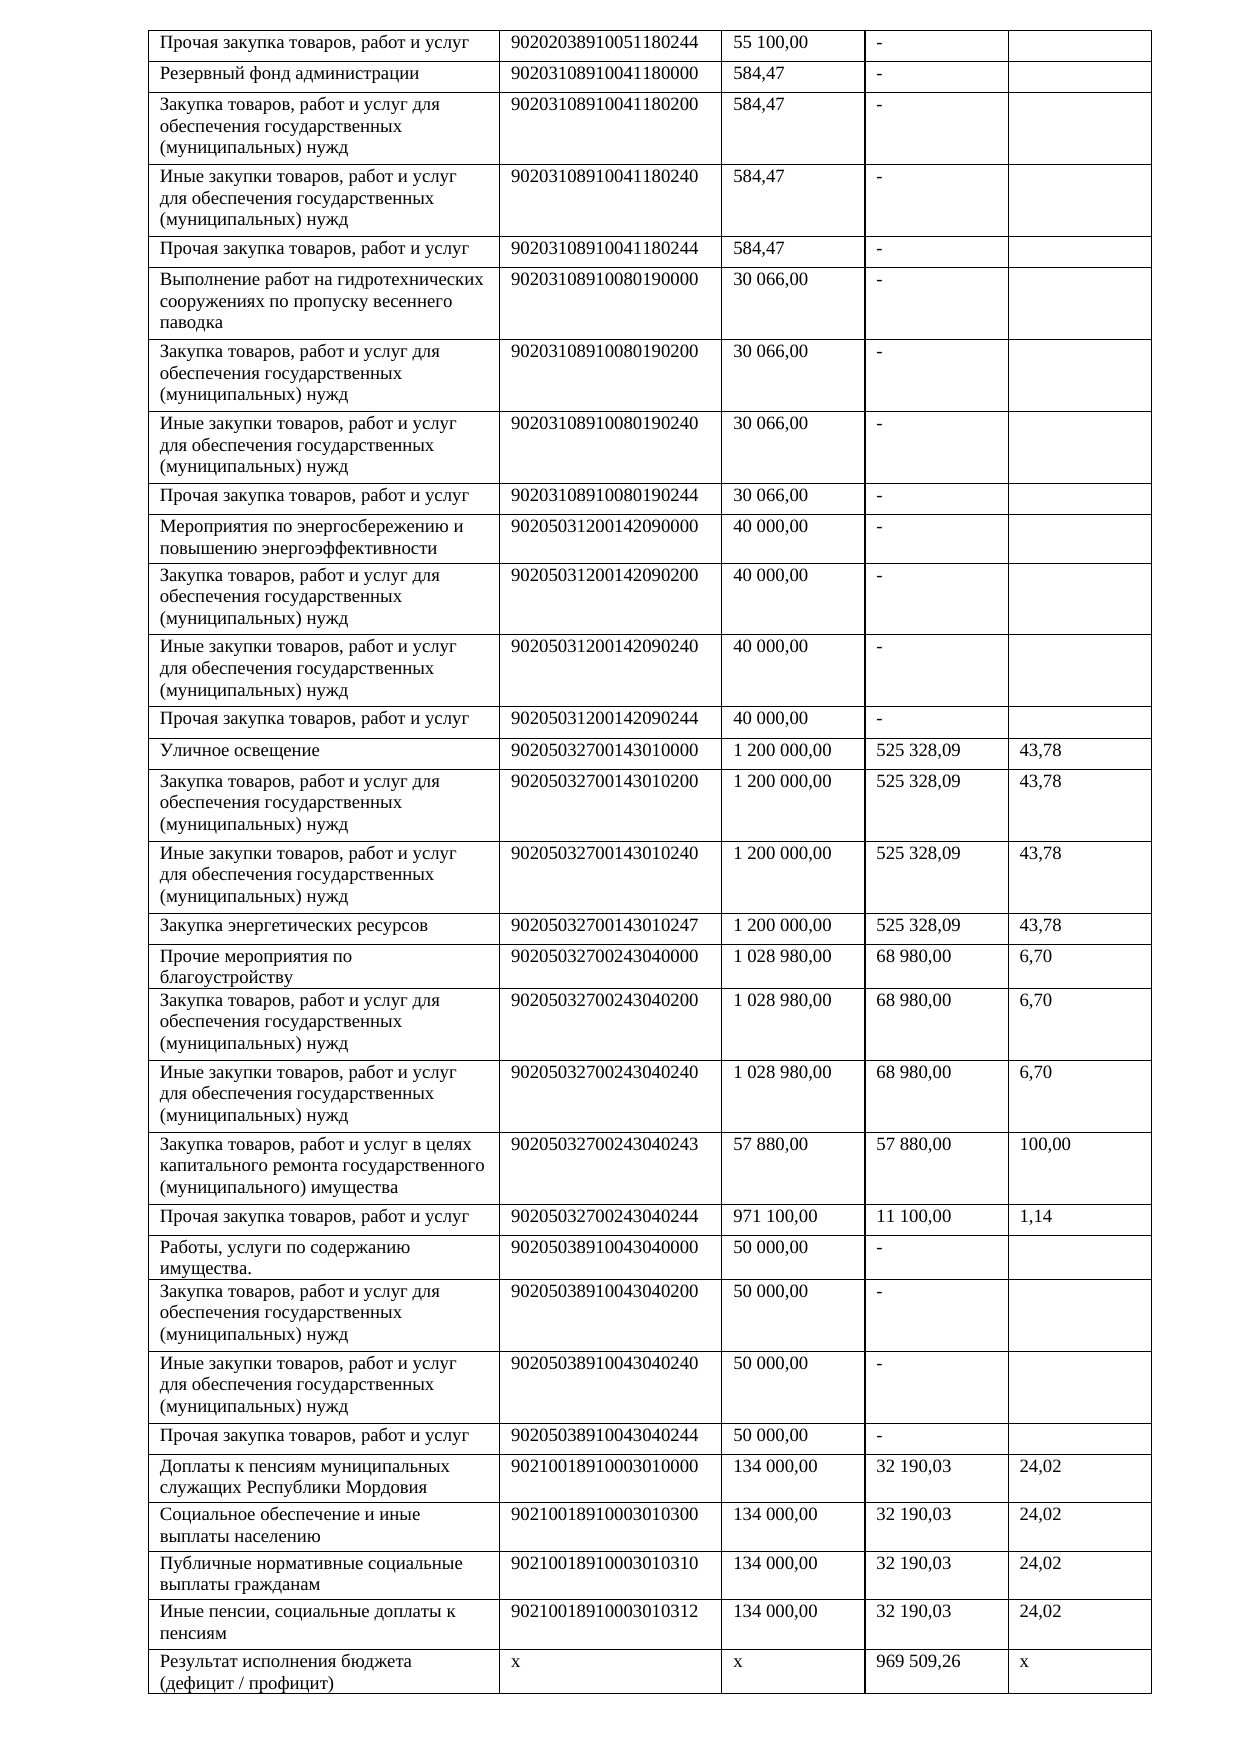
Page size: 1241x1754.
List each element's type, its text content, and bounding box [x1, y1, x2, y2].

table_cell - [866, 564, 1008, 634]
table_cell 30 066,00 [722, 340, 864, 411]
table_cell 90205031200142090000 [500, 515, 721, 562]
table_cell 1 200 000,00 [722, 914, 864, 944]
table_cell - [866, 165, 1008, 236]
table_cell - [866, 62, 1008, 92]
table_cell - [866, 1280, 1008, 1351]
table_cell 40 000,00 [722, 515, 864, 562]
table_cell 90205032700143010240 [500, 842, 721, 912]
table_cell - [866, 515, 1008, 562]
table_cell 90205032700143010000 [500, 739, 721, 769]
table_cell 90205032700143010247 [500, 914, 721, 944]
table_cell 50 000,00 [722, 1236, 864, 1279]
table_cell 68 980,00 [866, 945, 1008, 988]
table_cell [1009, 635, 1151, 706]
table_cell 57 880,00 [722, 1133, 864, 1203]
table_cell 584,47 [722, 237, 864, 267]
table_cell Иные закупки товаров, работ и услуг для обеспечения государственных (муниципальных) нужд [149, 842, 499, 912]
table_cell 90210018910003010310 [500, 1552, 721, 1599]
table_cell Публичные нормативные социальные выплаты гражданам [149, 1552, 499, 1599]
table_cell 90205032700143010200 [500, 770, 721, 841]
table_cell [1009, 484, 1151, 514]
table_cell Прочая закупка товаров, работ и услуг [149, 484, 499, 514]
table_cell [149, 165, 499, 236]
table_cell Закупка энергетических ресурсов [149, 914, 499, 944]
table_cell 90203108910080190244 [500, 484, 721, 514]
table_cell 30 066,00 [722, 412, 864, 483]
table_cell 24,02 [1009, 1455, 1151, 1502]
table_cell 90203108910080190000 [500, 268, 721, 339]
table_cell 11 100,00 [866, 1205, 1008, 1235]
table_cell 90202038910051180244 [500, 31, 721, 61]
table_cell Иные закупки товаров, работ и услуг для обеспечения государственных (муниципальных) нужд [149, 635, 499, 706]
table_cell 90205031200142090240 [500, 635, 721, 706]
table_cell - [866, 237, 1008, 267]
table_cell 90205031200142090200 [500, 564, 721, 634]
table_cell 32 190,03 [866, 1552, 1008, 1599]
table_cell 525 328,09 [866, 739, 1008, 769]
table_cell 32 190,03 [866, 1503, 1008, 1551]
table_cell [1009, 268, 1151, 339]
table_cell [1009, 1352, 1151, 1423]
table_cell 90210018910003010000 [500, 1455, 721, 1502]
table_cell Закупка товаров, работ и услуг для обеспечения государственных (муниципальных) нужд [149, 1280, 499, 1351]
table_cell 57 880,00 [866, 1133, 1008, 1203]
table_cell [149, 93, 499, 164]
table_cell 1 200 000,00 [722, 739, 864, 769]
table_cell 134 000,00 [722, 1503, 864, 1551]
table_cell - [866, 635, 1008, 706]
table_cell 90205038910043040200 [500, 1280, 721, 1351]
table_cell 90203108910080190240 [500, 412, 721, 483]
table_cell Прочая закупка товаров, работ и услуг [149, 237, 499, 267]
table_cell 584,47 [722, 165, 864, 236]
table_cell [1009, 564, 1151, 634]
table_cell Мероприятия по энергосбережению и повышению энергоэффективности [149, 515, 499, 562]
table_cell Закупка товаров, работ и услуг для обеспечения государственных (муниципальных) нужд [149, 564, 499, 634]
table_cell 525 328,09 [866, 914, 1008, 944]
table_cell [1009, 340, 1151, 411]
table_cell 24,02 [1009, 1552, 1151, 1599]
table_cell 68 980,00 [866, 1061, 1008, 1132]
table_cell 90205032700243040000 [500, 945, 721, 988]
table_cell 40 000,00 [722, 635, 864, 706]
table_cell 134 000,00 [722, 1600, 864, 1649]
table_cell 971 100,00 [722, 1205, 864, 1235]
table_cell Иные закупки товаров, работ и услуг для обеспечения государственных (муниципальных) нужд [149, 1352, 499, 1423]
table_cell Иные закупки товаров, работ и услуг для обеспечения государственных (муниципальных) нужд [149, 412, 499, 483]
table_cell Иные пенсии, социальные доплаты к пенсиям [149, 1600, 499, 1649]
table_cell 90205038910043040000 [500, 1236, 721, 1279]
table_cell 90203108910041180240 [500, 165, 721, 236]
table_cell - [866, 1424, 1008, 1454]
table_cell - [866, 484, 1008, 514]
table_cell Доплаты к пенсиям муниципальных служащих Республики Мордовия [149, 1455, 499, 1502]
table_cell 90203108910080190200 [500, 340, 721, 411]
table_cell [1009, 31, 1151, 61]
table_cell [1009, 1236, 1151, 1279]
table_cell 55 100,00 [722, 31, 864, 61]
table_cell 90203108910041180200 [500, 93, 721, 164]
table_cell 100,00 [1009, 1133, 1151, 1203]
table_cell Результат исполнения бюджета (дефицит / профицит) [149, 1650, 499, 1693]
table_cell 90210018910003010312 [500, 1600, 721, 1649]
table_cell [1009, 93, 1151, 164]
table_cell Работы, услуги по содержанию имущества. [149, 1236, 499, 1279]
table_cell 43,78 [1009, 914, 1151, 944]
table_cell Прочая закупка товаров, работ и услуг [149, 707, 499, 737]
table_cell 1 200 000,00 [722, 770, 864, 841]
table_cell 1 028 980,00 [722, 989, 864, 1060]
table_cell x [722, 1650, 864, 1693]
table_cell 24,02 [1009, 1600, 1151, 1649]
table_cell 30 066,00 [722, 268, 864, 339]
table_cell 24,02 [1009, 1503, 1151, 1551]
table_cell - [866, 93, 1008, 164]
table_cell - [866, 412, 1008, 483]
table_cell [1009, 1280, 1151, 1351]
table_cell 32 190,03 [866, 1600, 1008, 1649]
table_cell 50 000,00 [722, 1352, 864, 1423]
table_cell Прочие мероприятия по благоустройству [149, 945, 499, 988]
table_cell Закупка товаров, работ и услуг в целях капитального ремонта государственного (муниципального) имущества [149, 1133, 499, 1203]
table_cell 50 000,00 [722, 1280, 864, 1351]
table_cell 30 066,00 [722, 484, 864, 514]
table_cell 1 200 000,00 [722, 842, 864, 912]
table_cell x [500, 1650, 721, 1693]
table_cell Иные закупки товаров, работ и услуг для обеспечения государственных (муниципальных) нужд [149, 1061, 499, 1132]
table_cell Прочая закупка товаров, работ и услуг [149, 31, 499, 61]
table_cell Уличное освещение [149, 739, 499, 769]
table_cell Закупка товаров, работ и услуг для обеспечения государственных (муниципальных) нужд [149, 770, 499, 841]
table_cell 90205038910043040244 [500, 1424, 721, 1454]
table_cell Выполнение работ на гидротехнических сооружениях по пропуску весеннего паводка [149, 268, 499, 339]
table_cell 90205031200142090244 [500, 707, 721, 737]
table_cell - [866, 1236, 1008, 1279]
table_cell [1009, 707, 1151, 737]
table_cell Социальное обеспечение и иные выплаты населению [149, 1503, 499, 1551]
table_cell 90205038910043040240 [500, 1352, 721, 1423]
table_cell 90210018910003010300 [500, 1503, 721, 1551]
table_cell 90205032700243040244 [500, 1205, 721, 1235]
table_cell - [866, 340, 1008, 411]
table_cell 90205032700243040240 [500, 1061, 721, 1132]
table_cell x [1009, 1650, 1151, 1693]
table_cell 43,78 [1009, 842, 1151, 912]
table_cell [1009, 165, 1151, 236]
table_cell 50 000,00 [722, 1424, 864, 1454]
table_cell Закупка товаров, работ и услуг для обеспечения государственных (муниципальных) нужд [149, 989, 499, 1060]
table_cell 134 000,00 [722, 1552, 864, 1599]
table_cell Резервный фонд администрации [149, 62, 499, 92]
table_cell - [866, 1352, 1008, 1423]
table_cell [1009, 515, 1151, 562]
table_cell Закупка товаров, работ и услуг для обеспечения государственных (муниципальных) нужд [149, 340, 499, 411]
table_cell 43,78 [1009, 770, 1151, 841]
table_cell 525 328,09 [866, 770, 1008, 841]
table_cell 1,14 [1009, 1205, 1151, 1235]
table_cell 6,70 [1009, 1061, 1151, 1132]
table_cell 90205032700243040200 [500, 989, 721, 1060]
table_cell 1 028 980,00 [722, 945, 864, 988]
table_cell [1009, 237, 1151, 267]
table_cell 969 509,26 [866, 1650, 1008, 1693]
table_cell 134 000,00 [722, 1455, 864, 1502]
table_cell Прочая закупка товаров, работ и услуг [149, 1424, 499, 1454]
table_cell - [866, 707, 1008, 737]
table_cell 40 000,00 [722, 707, 864, 737]
table_cell Прочая закупка товаров, работ и услуг [149, 1205, 499, 1235]
table_cell 32 190,03 [866, 1455, 1008, 1502]
table_cell 6,70 [1009, 989, 1151, 1060]
table_cell 6,70 [1009, 945, 1151, 988]
table_cell [1009, 1424, 1151, 1454]
table_cell 40 000,00 [722, 564, 864, 634]
table_cell - [866, 31, 1008, 61]
table_cell 90203108910041180000 [500, 62, 721, 92]
table_cell 584,47 [722, 93, 864, 164]
table_cell 68 980,00 [866, 989, 1008, 1060]
table_cell 90203108910041180244 [500, 237, 721, 267]
table_cell 1 028 980,00 [722, 1061, 864, 1132]
table_cell 584,47 [722, 62, 864, 92]
table_cell [1009, 412, 1151, 483]
table_cell 43,78 [1009, 739, 1151, 769]
table_cell - [866, 268, 1008, 339]
table_cell 525 328,09 [866, 842, 1008, 912]
table_cell [1009, 62, 1151, 92]
table_cell 90205032700243040243 [500, 1133, 721, 1203]
